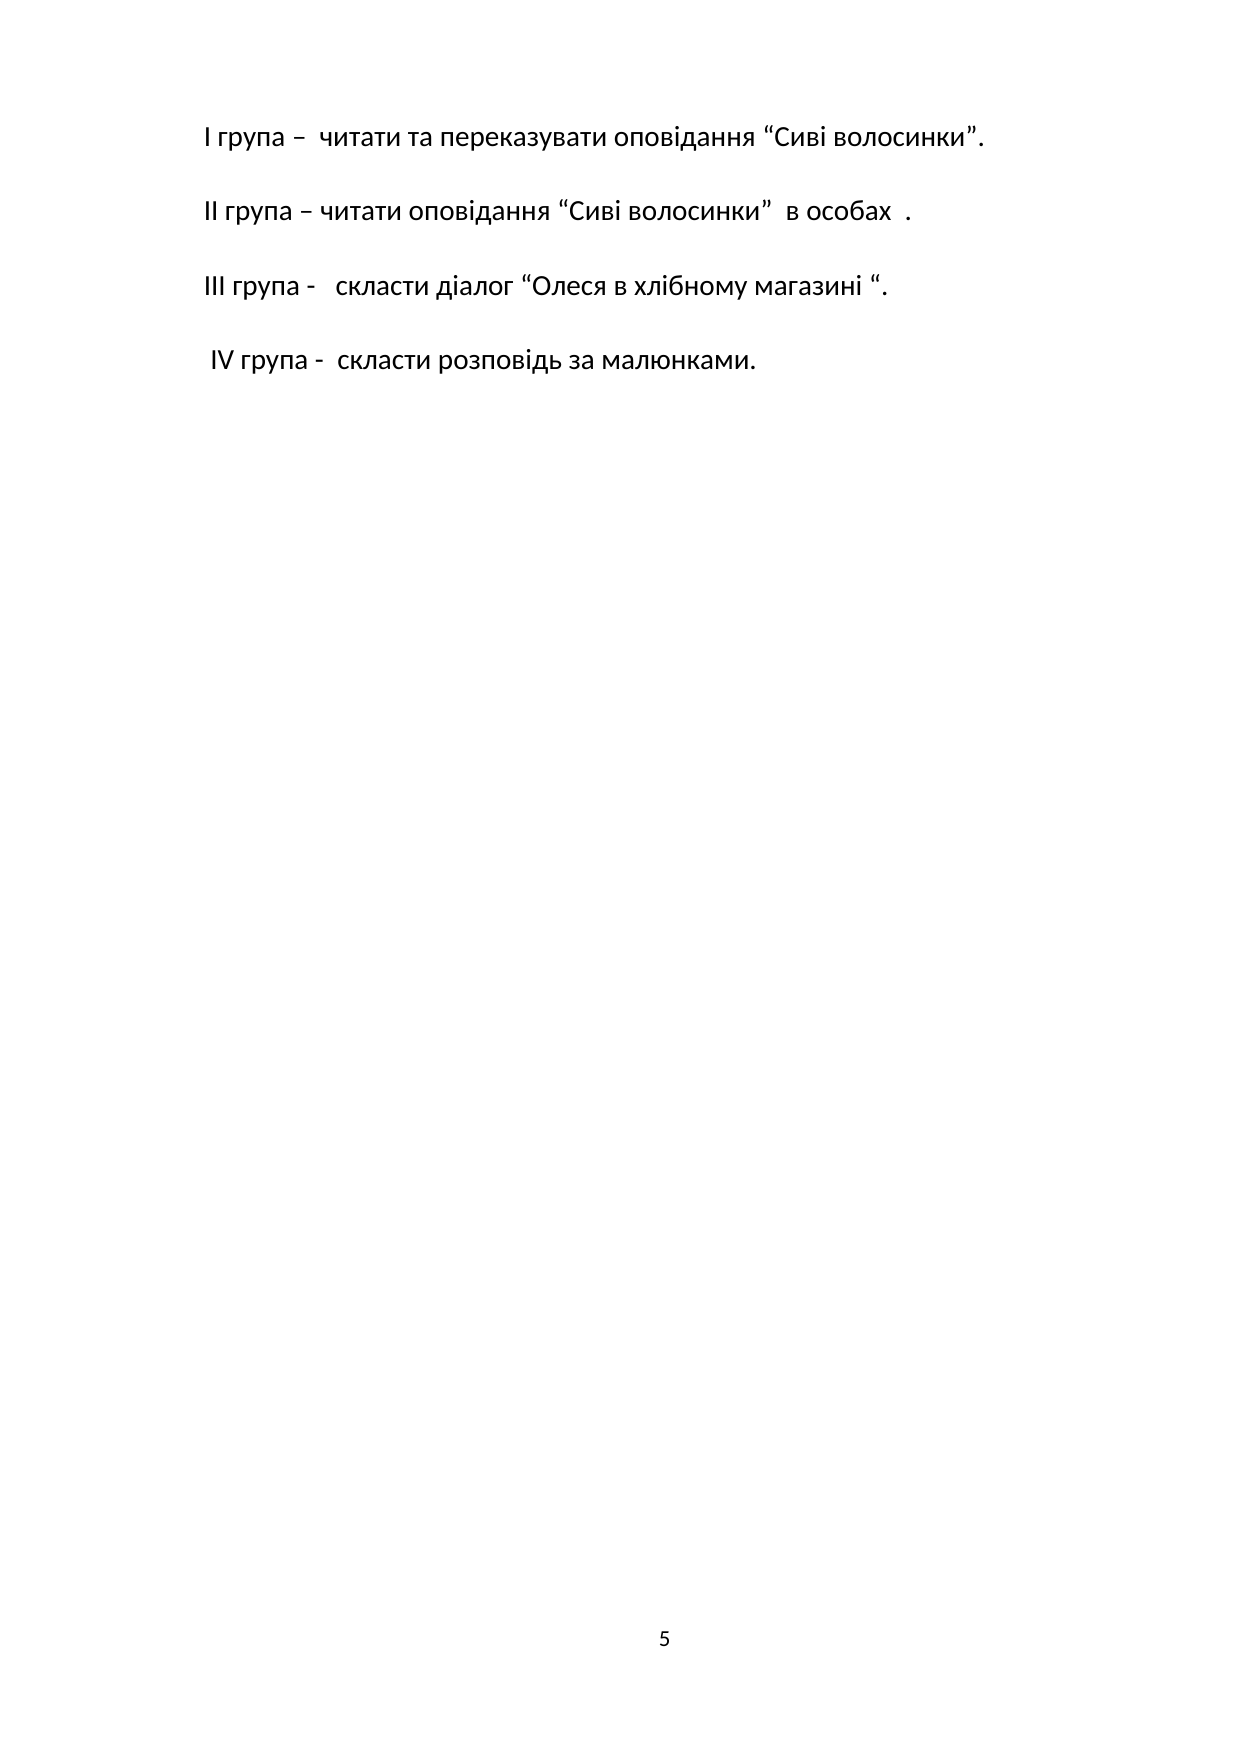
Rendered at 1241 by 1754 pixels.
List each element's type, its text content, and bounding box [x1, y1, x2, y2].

text I група – читати та переказувати оповідання “Сиві волосинки”. [177, 118, 1152, 154]
text II група – читати оповідання “Сиві волосинки” в особах . [177, 192, 1152, 228]
text IV група - скласти розповідь за малюнками. [177, 341, 1152, 377]
text III група - скласти діалог “Олеся в хлібному магазині “. [177, 267, 1152, 302]
